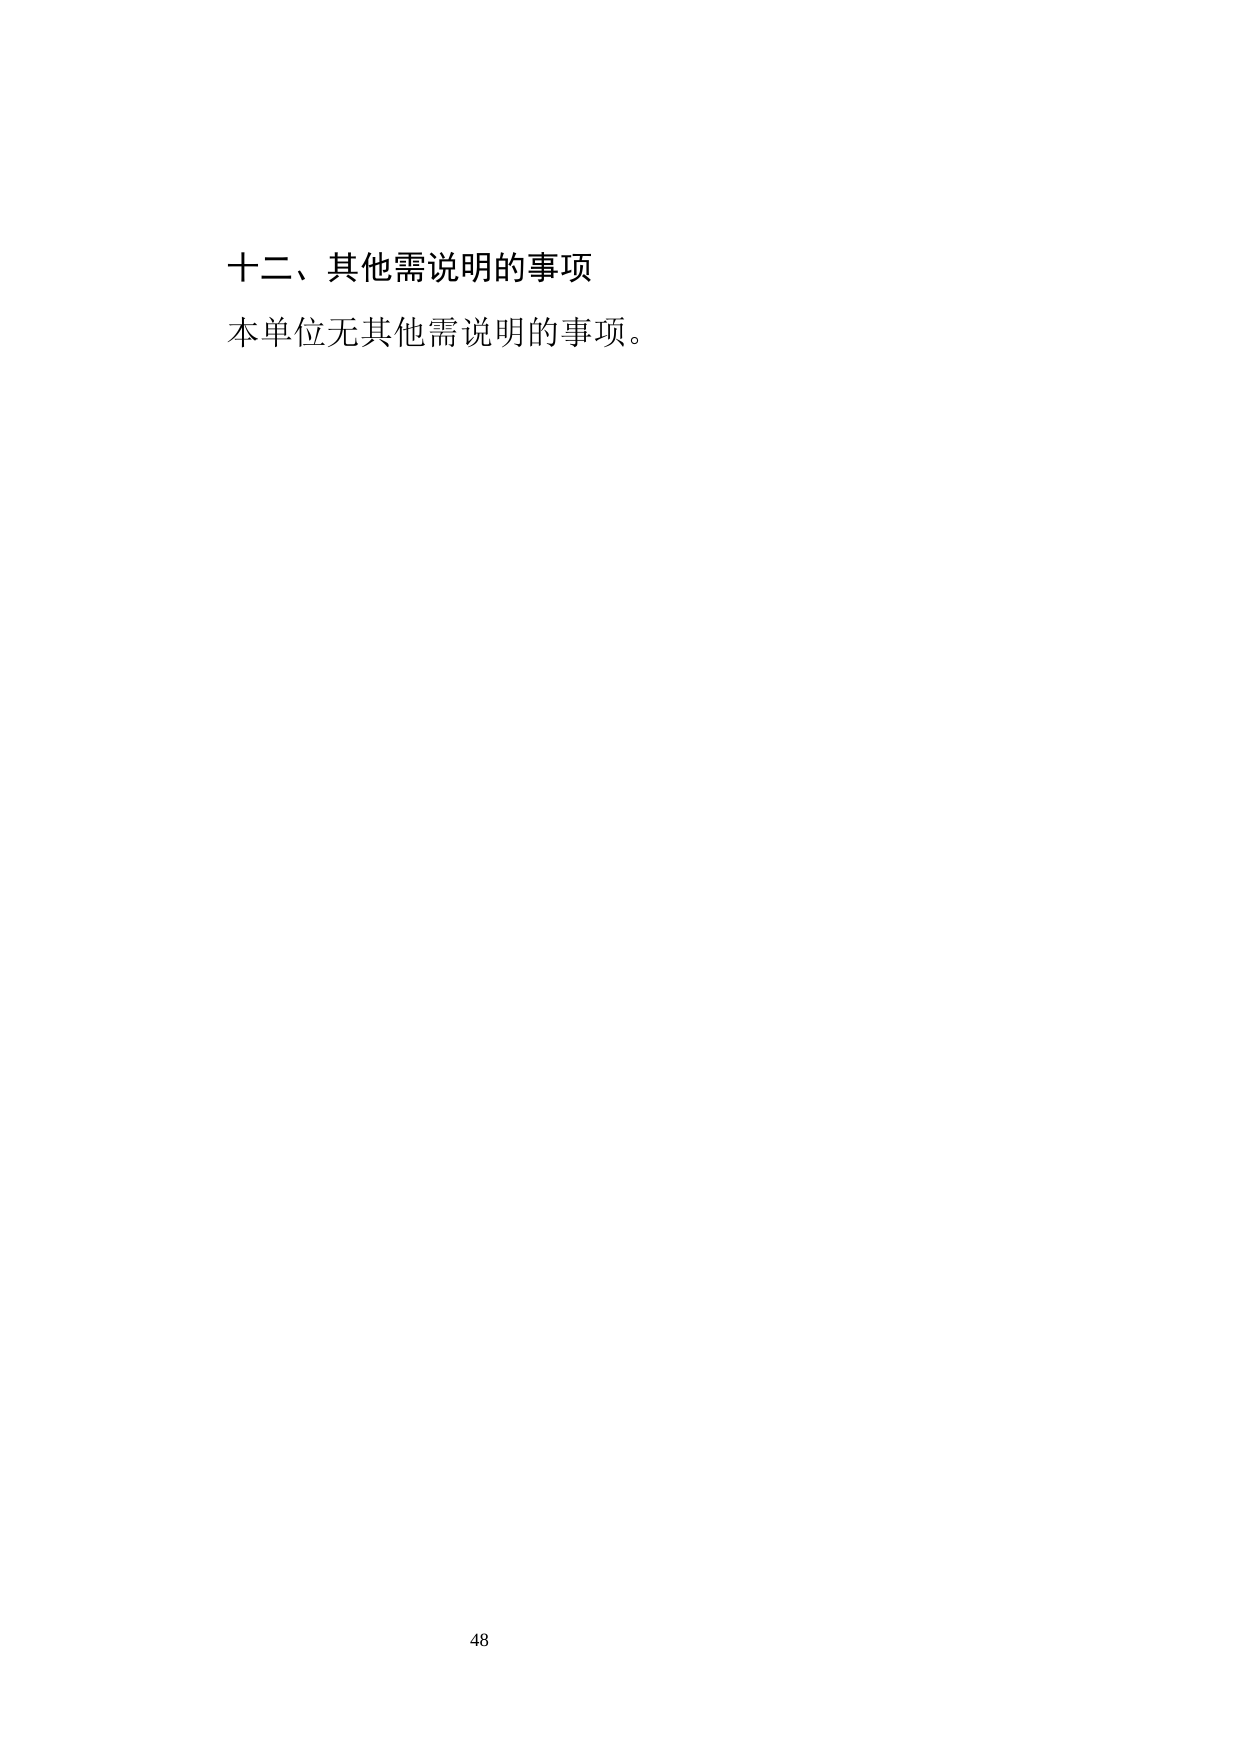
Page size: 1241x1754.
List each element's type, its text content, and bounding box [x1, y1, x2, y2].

text 本单位无其他需说明的事项。 [159, 298, 1081, 363]
text 十二、其他需说明的事项 [159, 233, 1081, 298]
